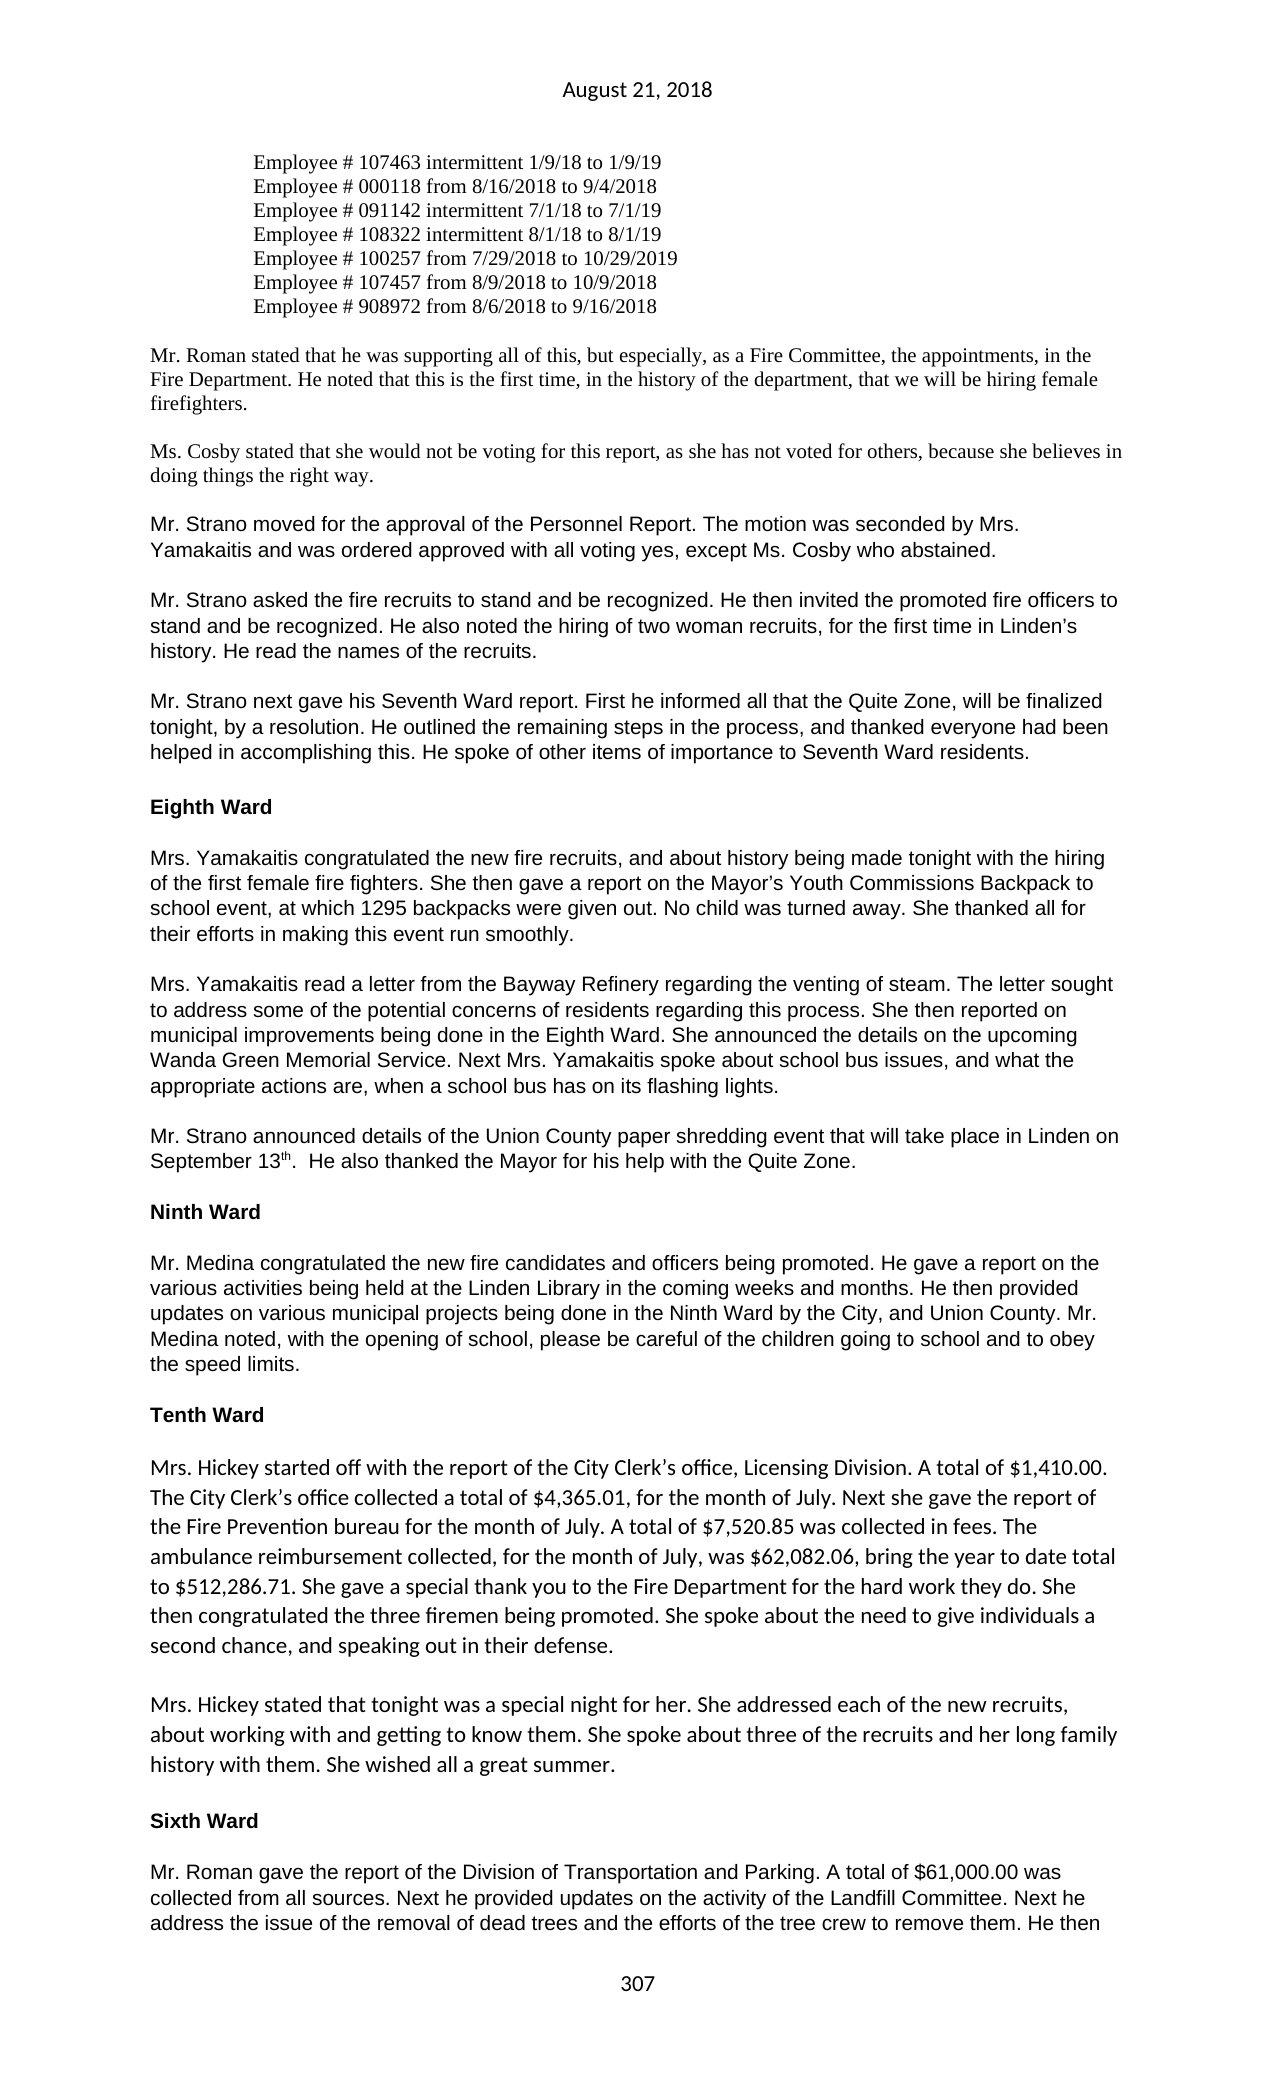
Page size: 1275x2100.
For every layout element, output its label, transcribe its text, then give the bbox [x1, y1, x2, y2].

text Employee # 107463 intermittent 1/9/18 to 1/9/19 [253, 150, 1125, 174]
text Ninth Ward [150, 1200, 1125, 1224]
text Employee # 908972 from 8/6/2018 to 9/16/2018 [253, 294, 1125, 318]
text Sixth Ward [150, 1809, 1125, 1833]
text Mrs. Hickey started off with the report of the City Clerk’s office, Licensing Division. A total of $1,410.00. The City Clerk’s office collected a total of $4,365.01, for the month of July. Next she gave the report of the Fire Prevention bureau for the month of July. A total of $7,520.85 was collected in fees. The ambulance reimbursement collected, for the month of July, was $62,082.06, bring the year to date total to $512,286.71. She gave a special thank you to the Fire Department for the hard work they do. She then congratulated the three firemen being promoted. She spoke about the need to give individuals a second chance, and speaking out in their defense. [150, 1453, 1125, 1659]
text Employee # 107457 from 8/9/2018 to 10/9/2018 [253, 270, 1125, 294]
text Mr. Strano asked the fire recruits to stand and be recognized. He then invited the promoted fire officers to stand and be recognized. He also noted the hiring of two woman recruits, for the first time in Linden’s history. He read the names of the recruits. [150, 588, 1125, 663]
text Employee # 100257 from 7/29/2018 to 10/29/2019 [253, 246, 1125, 270]
text Mr. Strano moved for the approval of the Personnel Report. The motion was seconded by Mrs. Yamakaitis and was ordered approved with all voting yes, except Ms. Cosby who abstained. [150, 512, 1125, 561]
text Mrs. Yamakaitis read a letter from the Bayway Refinery regarding the venting of steam. The letter sought to address some of the potential concerns of residents regarding this process. She then reported on municipal improvements being done in the Eighth Ward. She announced the details on the upcoming Wanda Green Memorial Service. Next Mrs. Yamakaitis spoke about school bus issues, and what the appropriate actions are, when a school bus has on its flashing lights. [150, 972, 1125, 1097]
text Employee # 000118 from 8/16/2018 to 9/4/2018 [253, 174, 1125, 198]
text Mr. Strano next gave his Seventh Ward report. First he informed all that the Quite Zone, will be finalized tonight, by a resolution. He outlined the remaining steps in the process, and thanked everyone had been helped in accomplishing this. He spoke of other items of importance to Seventh Ward residents. [150, 689, 1125, 764]
text Mrs. Hickey stated that tonight was a special night for her. She addressed each of the new recruits, about working with and getting to know them. She spoke about three of the recruits and her long family history with them. She wished all a great summer. [150, 1691, 1125, 1778]
text Eighth Ward [150, 795, 1125, 819]
text Employee # 091142 intermittent 7/1/18 to 7/1/19 [253, 198, 1125, 222]
text Mr. Medina congratulated the new fire candidates and officers being promoted. He gave a report on the various activities being held at the Linden Library in the coming weeks and months. He then provided updates on various municipal projects being done in the Ninth Ward by the City, and Union County. Mr. Medina noted, with the opening of school, please be careful of the children going to school and to obey the speed limits. [150, 1251, 1125, 1376]
text Ms. Cosby stated that she would not be voting for this report, as she has not voted for others, because she believes in doing things the right way. [150, 439, 1125, 487]
text Tenth Ward [150, 1402, 1125, 1426]
text Mr. Strano announced details of the Union County paper shredding event that will take place in Linden on September 13th. He also thanked the Mayor for his help with the Quite Zone. [150, 1124, 1125, 1173]
text Mr. Roman stated that he was supporting all of this, but especially, as a Fire Committee, the appointments, in the Fire Department. He noted that this is the first time, in the history of the department, that we will be hiring female firefighters. [150, 342, 1125, 415]
text Mrs. Yamakaitis congratulated the new fire recruits, and about history being made tonight with the hiring of the first female fire fighters. She then gave a report on the Mayor’s Youth Commissions Backpack to school event, at which 1295 backpacks were given out. No child was turned away. She thanked all for their efforts in making this event run smoothly. [150, 846, 1125, 946]
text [150, 1860, 1125, 1934]
text Employee # 108322 intermittent 8/1/18 to 8/1/19 [253, 222, 1125, 246]
